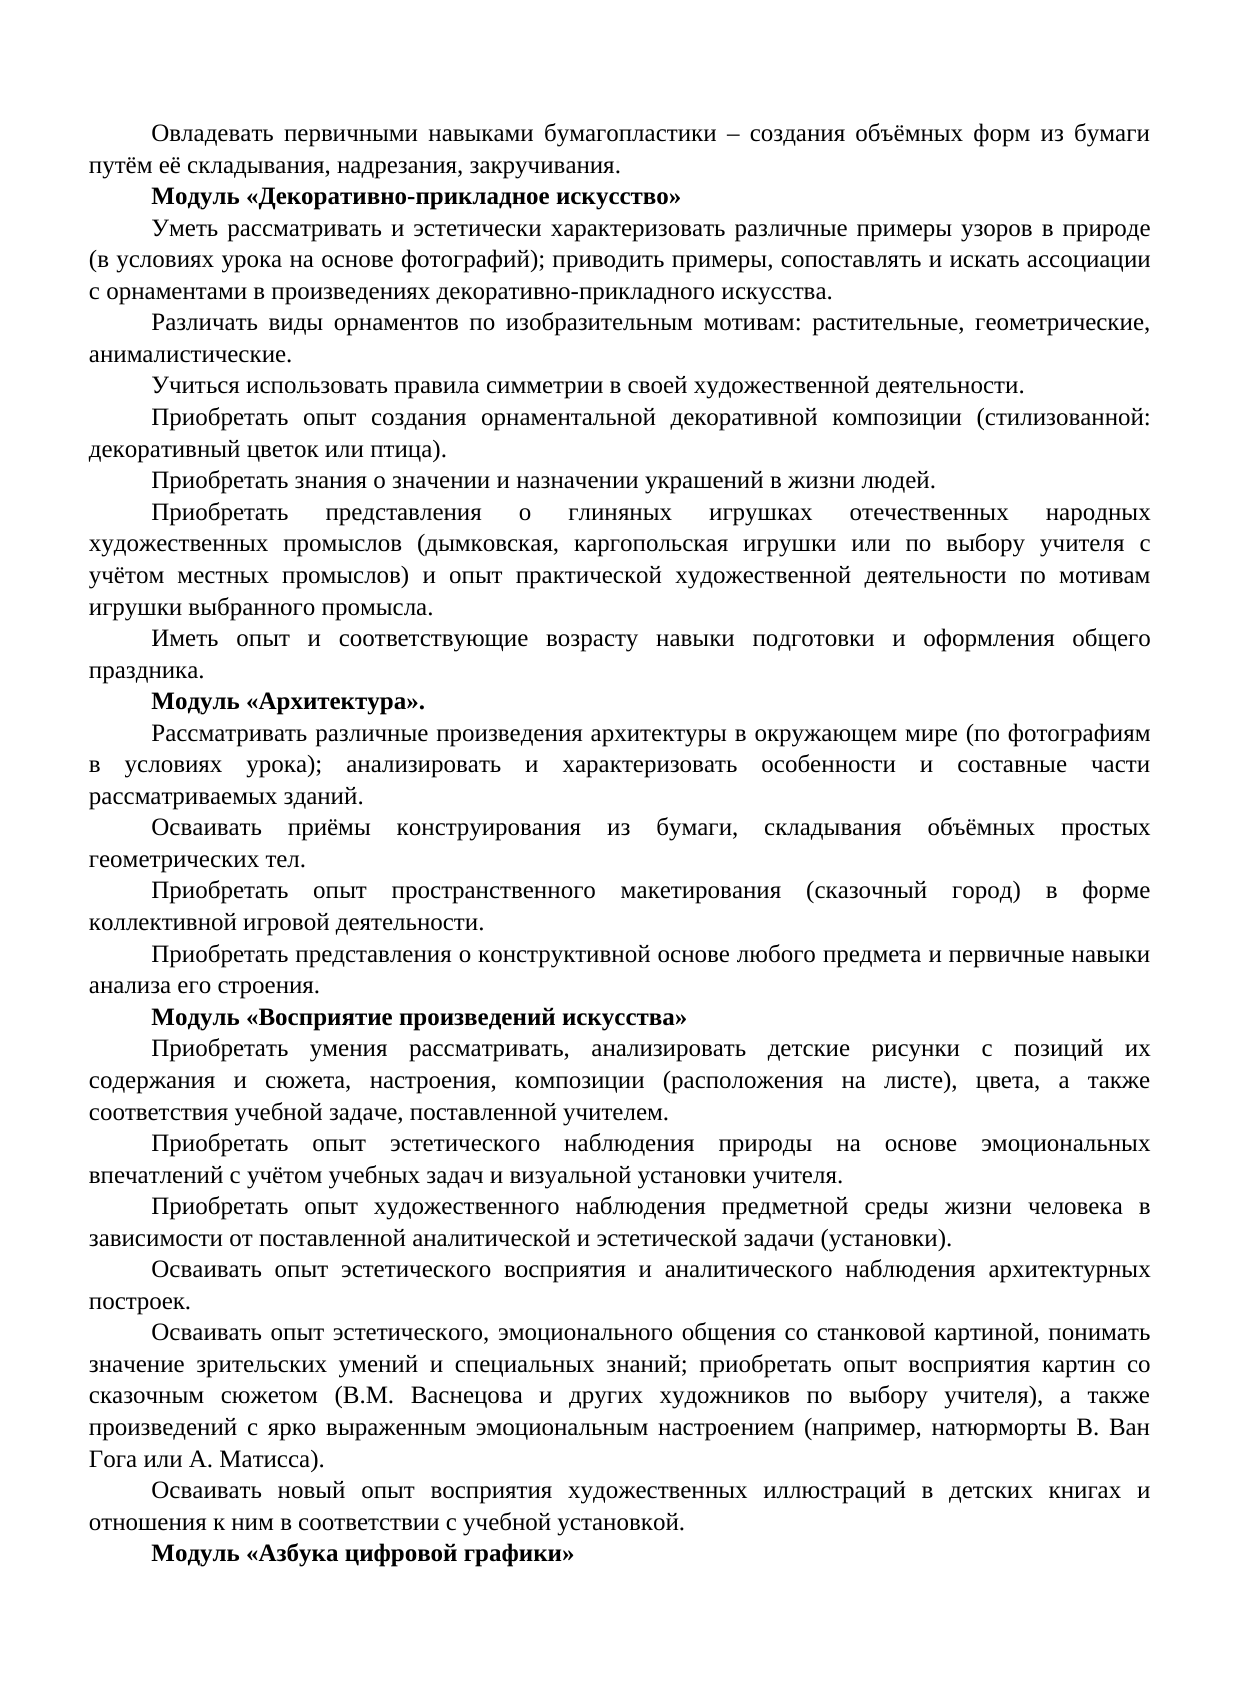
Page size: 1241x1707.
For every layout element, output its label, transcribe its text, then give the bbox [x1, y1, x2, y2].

text Осваивать опыт эстетического восприятия и аналитического наблюдения архитектурных построек. [89, 1254, 1152, 1315]
text Учиться использовать правила симметрии в своей художественной деятельности. [89, 371, 1152, 399]
text Модуль «Архитектура». [89, 686, 1152, 715]
text Приобретать опыт эстетического наблюдения природы на основе эмоциональных впечатлений с учётом учебных задач и визуальной установки учителя. [89, 1128, 1152, 1188]
text Модуль «Декоративно-прикладное искусство» [89, 181, 1152, 210]
text Приобретать знания о значении и назначении украшений в жизни людей. [89, 465, 1152, 494]
text Овладевать первичными навыками бумагопластики – создания объёмных форм из бумаги путём её складывания, надрезания, закручивания. [89, 118, 1152, 178]
text Приобретать представления о конструктивной основе любого предмета и первичные навыки анализа его строения. [89, 939, 1152, 999]
text Рассматривать различные произведения архитектуры в окружающем мире (по фотографиям в условиях урока); анализировать и характеризовать особенности и составные части рассматриваемых зданий. [89, 718, 1152, 810]
text Осваивать приёмы конструирования из бумаги, складывания объёмных простых геометрических тел. [89, 812, 1152, 873]
text Приобретать опыт пространственного макетирования (сказочный город) в форме коллективной игровой деятельности. [89, 876, 1152, 936]
text Различать виды орнаментов по изобразительным мотивам: растительные, геометрические, анималистические. [89, 307, 1152, 368]
text Приобретать опыт художественного наблюдения предметной среды жизни человека в зависимости от поставленной аналитической и эстетической задачи (установки). [89, 1191, 1152, 1252]
text Приобретать опыт создания орнаментальной декоративной композиции (стилизованной: декоративный цветок или птица). [89, 402, 1152, 462]
text Приобретать представления о глиняных игрушках отечественных народных художественных промыслов (дымковская, каргопольская игрушки или по выбору учителя с учётом местных промыслов) и опыт практической художественной деятельности по мотивам игрушки выбранного промысла. [89, 497, 1152, 620]
text Осваивать опыт эстетического, эмоционального общения со станковой картиной, понимать значение зрительских умений и специальных знаний; приобретать опыт восприятия картин со сказочным сюжетом (В.М. Васнецова и других художников по выбору учителя), а также произведений с ярко выраженным эмоциональным настроением (например, натюрморты В. Ван Гога или А. Матисса). [89, 1317, 1152, 1472]
text Уметь рассматривать и эстетически характеризовать различные примеры узоров в природе (в условиях урока на основе фотографий); приводить примеры, сопоставлять и искать ассоциации с орнаментами в произведениях декоративно-прикладного искусства. [89, 213, 1152, 305]
text Модуль «Азбука цифровой графики» [89, 1538, 1152, 1567]
text Осваивать новый опыт восприятия художественных иллюстраций в детских книгах и отношения к ним в соответствии с учебной установкой. [89, 1475, 1152, 1536]
text Модуль «Восприятие произведений искусства» [89, 1002, 1152, 1031]
text Приобретать умения рассматривать, анализировать детские рисунки с позиций их содержания и сюжета, настроения, композиции (расположения на листе), цвета, а также соответствия учебной задаче, поставленной учителем. [89, 1033, 1152, 1125]
text Иметь опыт и соответствующие возрасту навыки подготовки и оформления общего праздника. [89, 623, 1152, 683]
